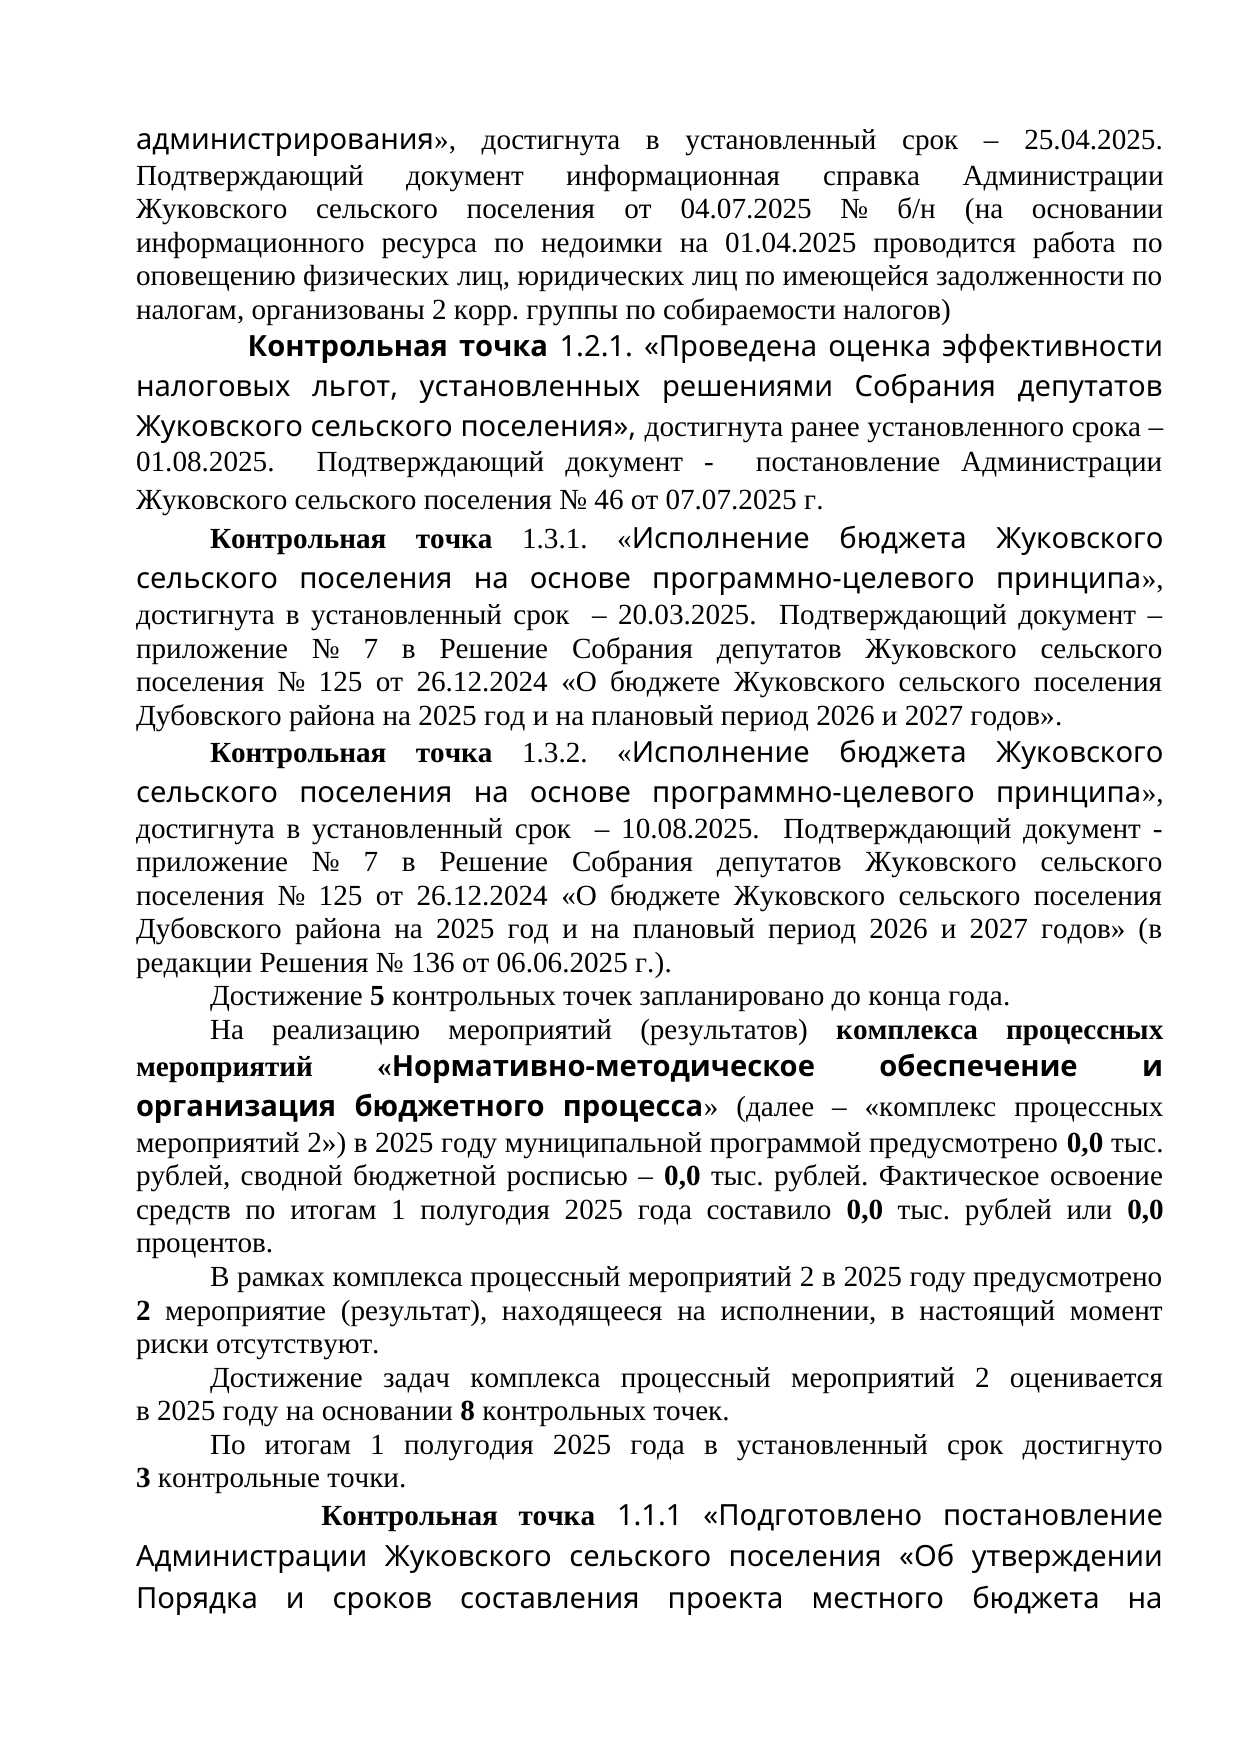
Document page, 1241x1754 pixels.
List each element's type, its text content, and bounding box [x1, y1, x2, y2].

text Контрольная точка 1.2.1. «Проведена оценка эффективности налоговых льгот, установленных решениями Собрания депутатов Жуковского сельского поселения», достигнута ранее установленного срока – 01.08.2025. Подтверждающий документ - постановление Администрации Жуковского сельского поселения № 46 от 07.07.2025 г. [136, 326, 1163, 518]
text На реализацию мероприятий (результатов) комплекса процессных мероприятий «Нормативно-методическое обеспечение и организация бюджетного процесса» (далее – «комплекс процессных мероприятий 2») в 2025 году муниципальной программой предусмотрено 0,0 тыс. рублей, сводной бюджетной росписью – 0,0 тыс. рублей. Фактическое освоение средств по итогам 1 полугодия 2025 года составило 0,0 тыс. рублей или 0,0 процентов. [136, 1012, 1163, 1259]
text Контрольная точка 1.3.1. «Исполнение бюджета Жуковского сельского поселения на основе программно-целевого принципа», достигнута в установленный срок – 20.03.2025. Подтверждающий документ – приложение № 7 в Решение Собрания депутатов Жуковского сельского поселения № 125 от 26.12.2024 «О бюджете Жуковского сельского поселения Дубовского района на 2025 год и на плановый период 2026 и 2027 годов». [136, 518, 1163, 731]
text По итогам 1 полугодия 2025 года в установленный срок достигнуто 3 контрольные точки. [136, 1427, 1163, 1494]
text В рамках комплекса процессный мероприятий 2 в 2025 году предусмотрено 2 мероприятие (результат), находящееся на исполнении, в настоящий момент риски отсутствуют. [136, 1259, 1163, 1360]
text Достижение задач комплекса процессный мероприятий 2 оценивается в 2025 году на основании 8 контрольных точек. [136, 1360, 1163, 1427]
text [136, 1494, 1163, 1617]
text Достижение 5 контрольных точек запланировано до конца года. [136, 978, 1163, 1012]
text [136, 118, 1163, 326]
text Контрольная точка 1.3.2. «Исполнение бюджета Жуковского сельского поселения на основе программно-целевого принципа», достигнута в установленный срок – 10.08.2025. Подтверждающий документ - приложение № 7 в Решение Собрания депутатов Жуковского сельского поселения № 125 от 26.12.2024 «О бюджете Жуковского сельского поселения Дубовского района на 2025 год и на плановый период 2026 и 2027 годов» (в редакции Решения № 136 от 06.06.2025 г.). [136, 731, 1163, 978]
